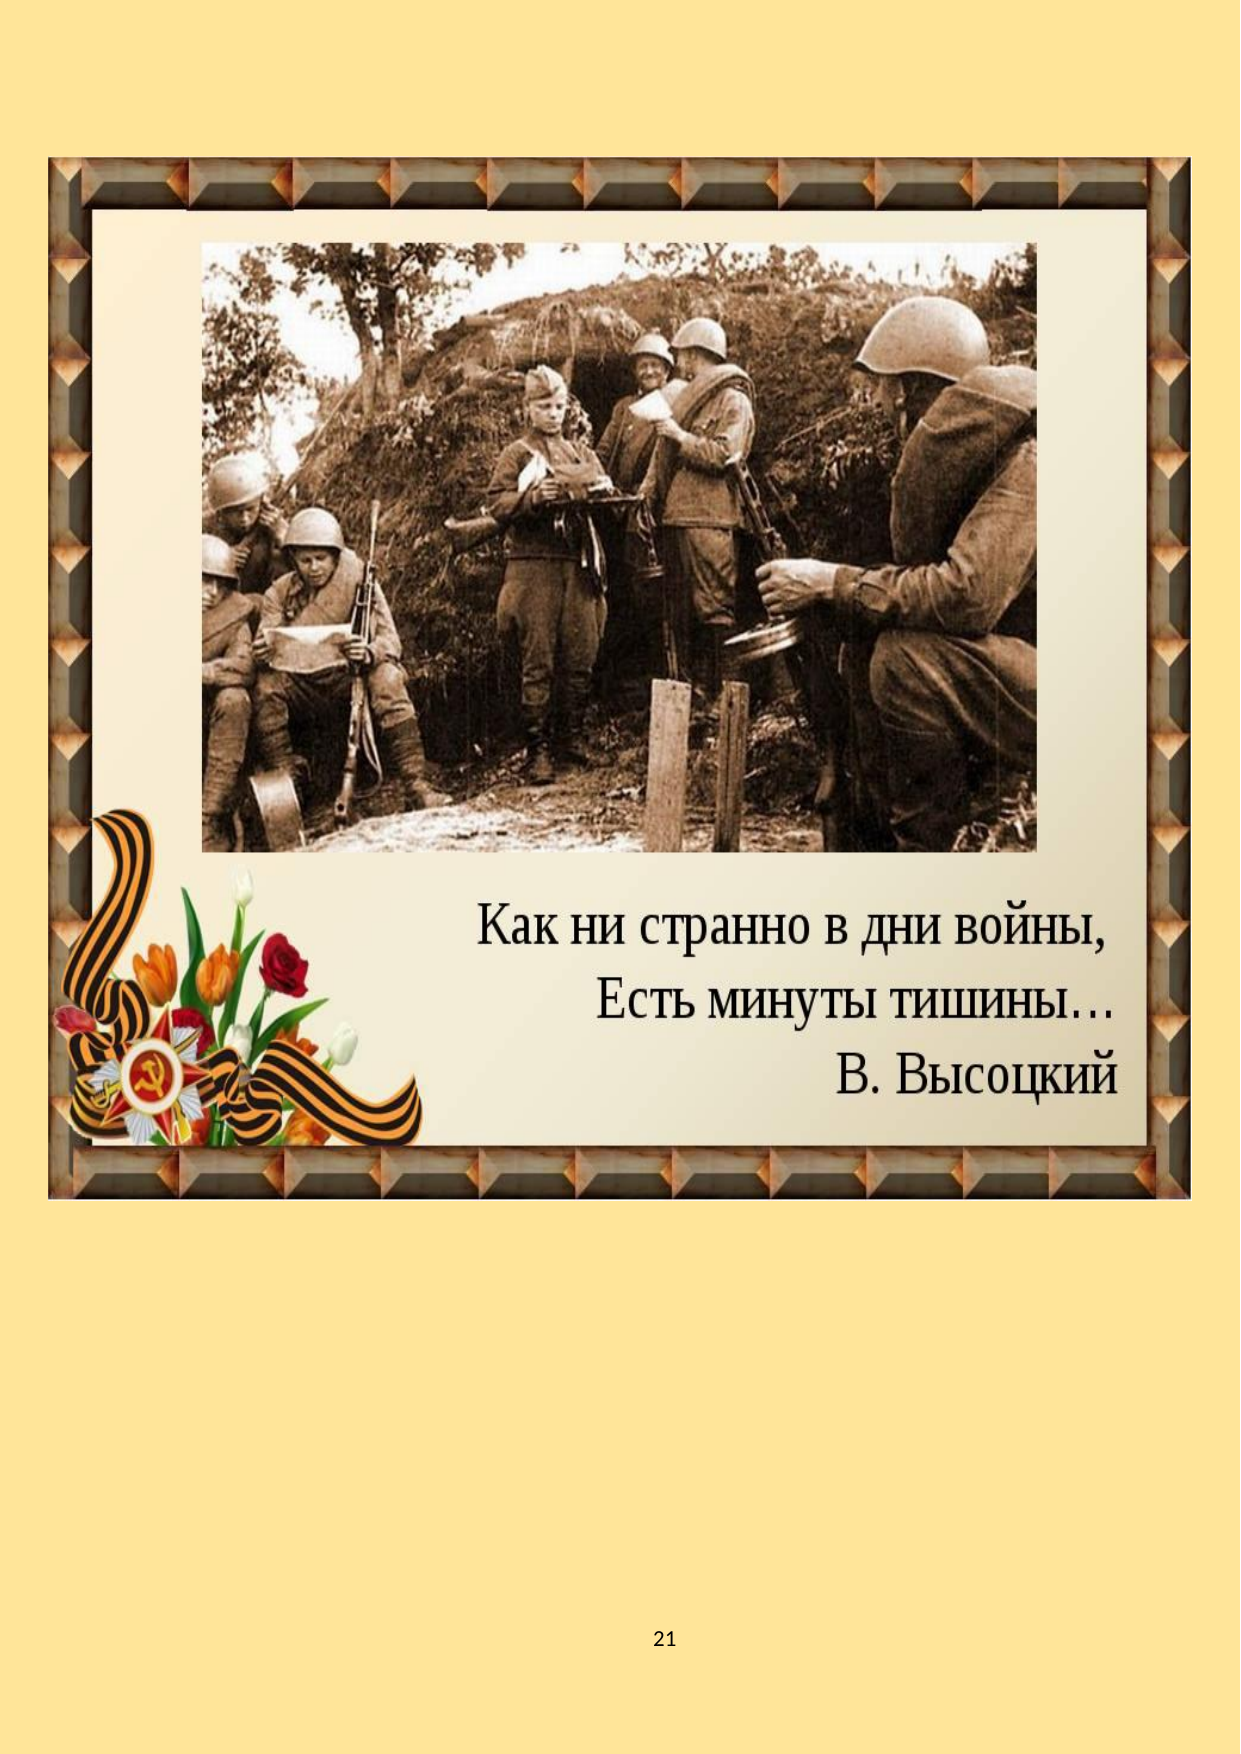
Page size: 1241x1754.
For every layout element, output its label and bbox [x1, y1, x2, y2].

picture [47, 156, 1192, 1201]
